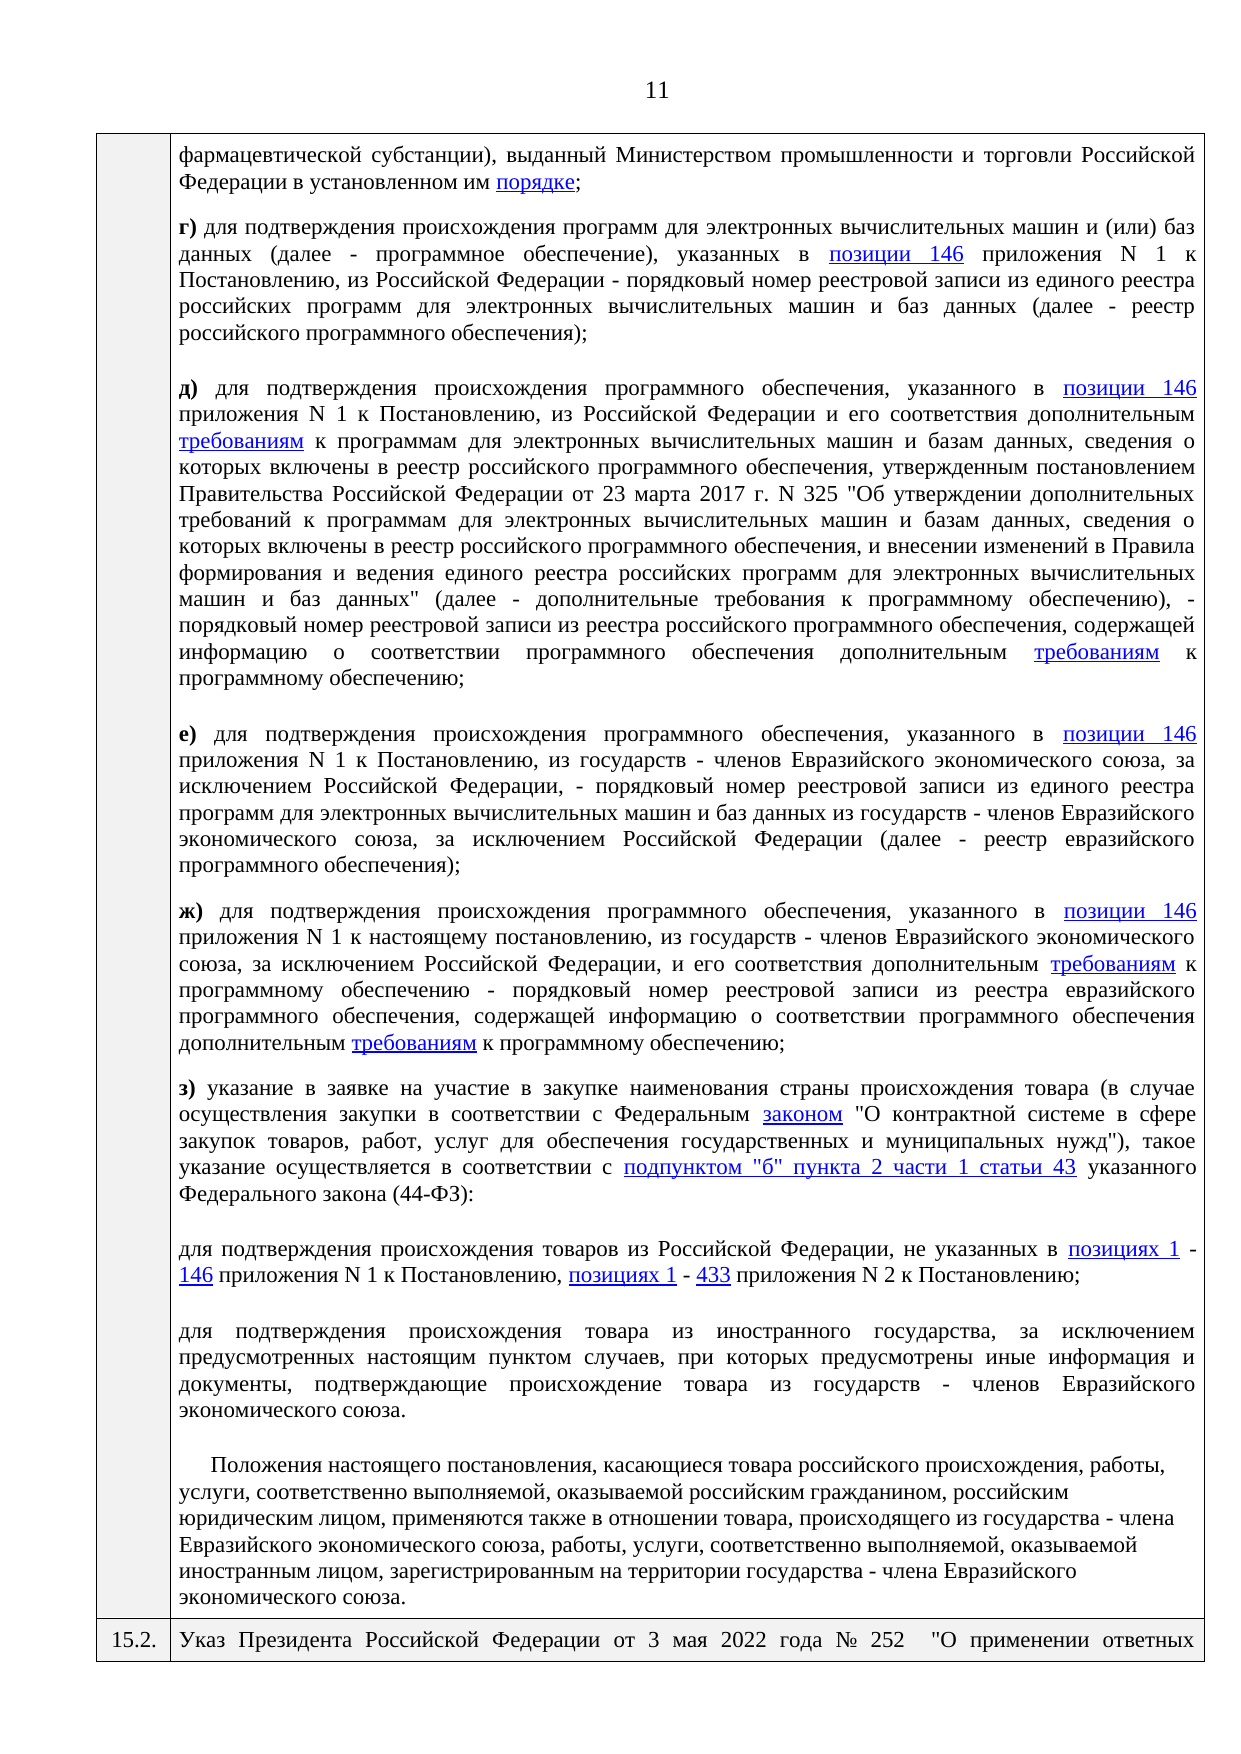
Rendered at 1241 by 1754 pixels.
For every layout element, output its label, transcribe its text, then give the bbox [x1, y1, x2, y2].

table_cell 15.2. [97, 1619, 170, 1661]
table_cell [171, 134, 1204, 1617]
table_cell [171, 1619, 1204, 1661]
